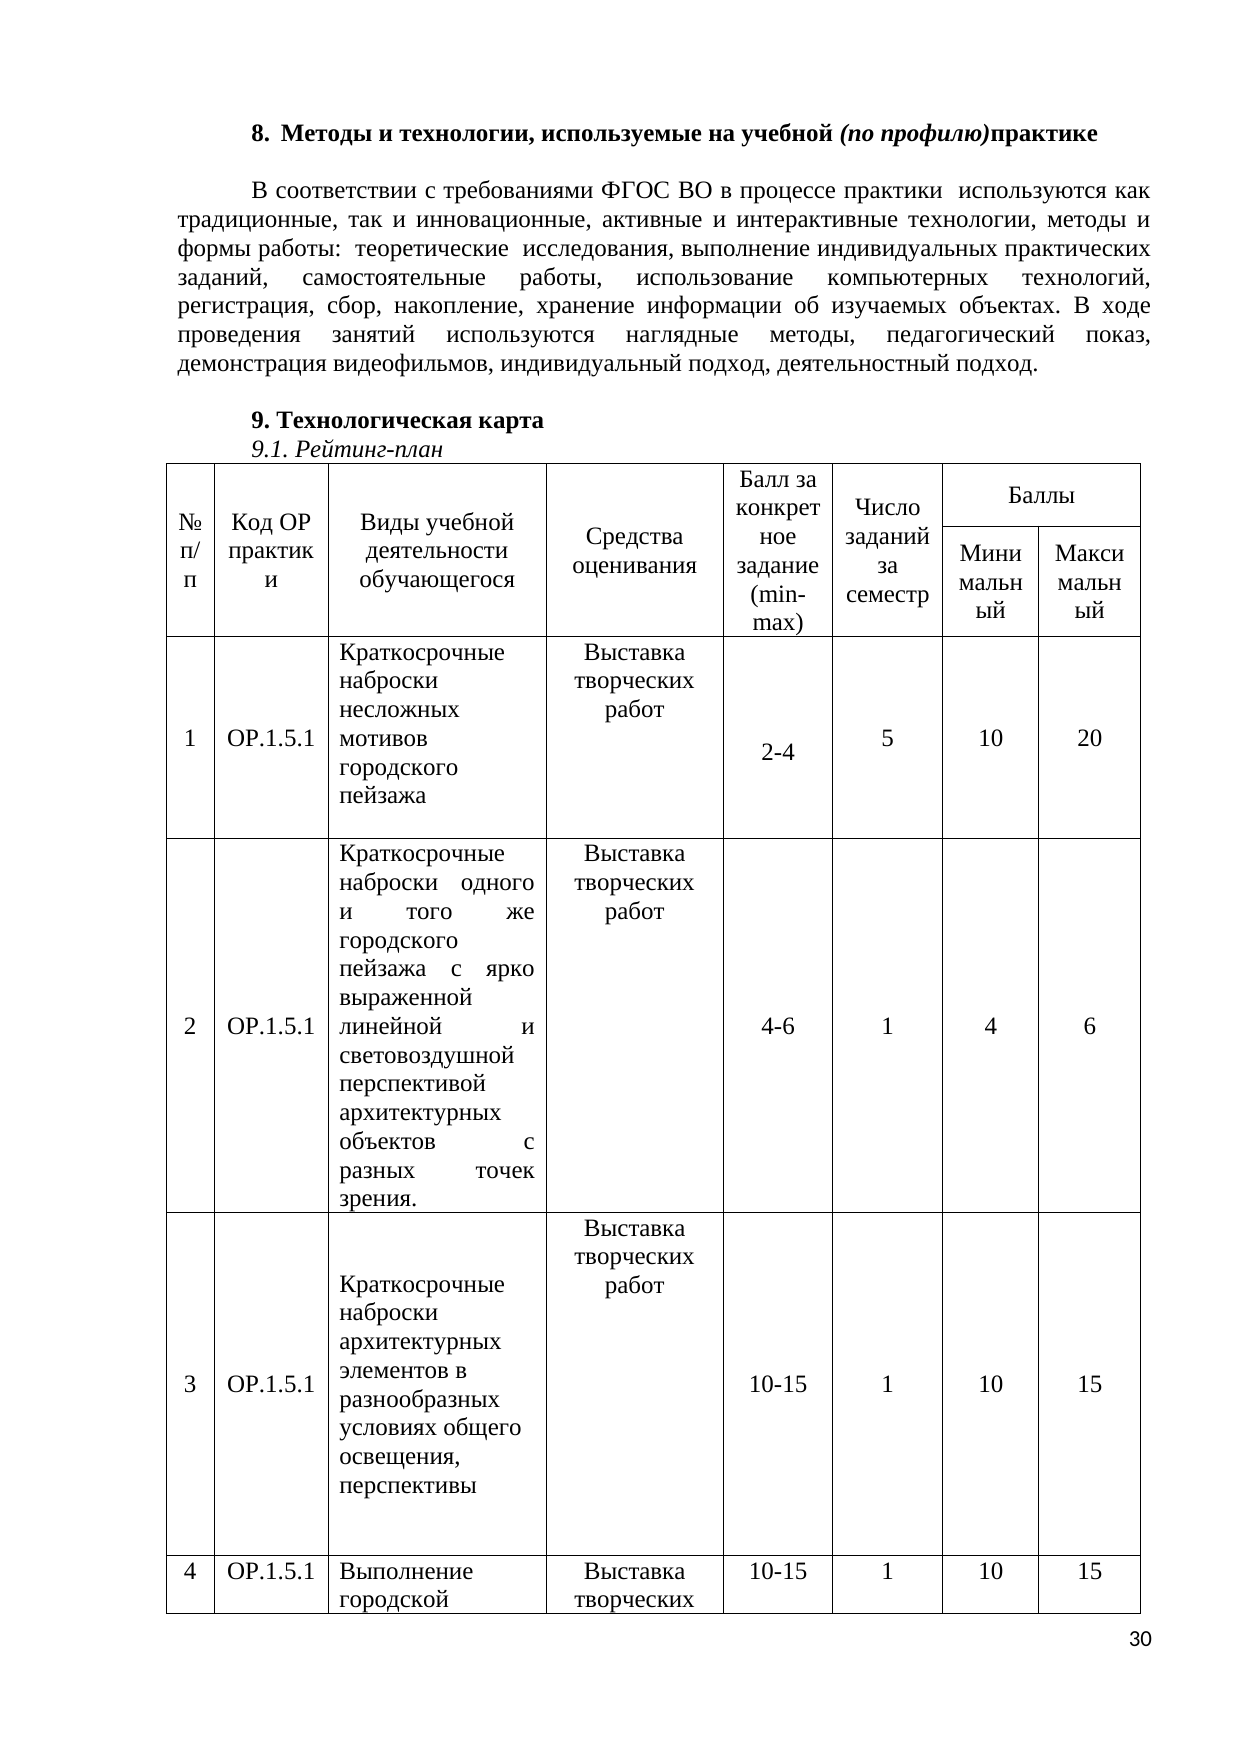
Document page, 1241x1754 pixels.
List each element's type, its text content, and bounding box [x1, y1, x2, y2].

table_cell 2 [167, 839, 214, 1212]
table_cell 4 [943, 839, 1038, 1212]
table_cell 4 [167, 1556, 214, 1613]
text В соответствии с требованиями ФГОС ВО в процессе практики используются как традиционные, так и инновационные, активные и интерактивные технологии, методы и формы работы: теоретические исследования, выполнение индивидуальных практических заданий, самостоятельные работы, использование компьютерных технологий, регистрация, сбор, накопление, хранение информации об изучаемых объектах. В ходе проведения занятий используются наглядные методы, педагогический показ, демонстрация видеофильмов, индивидуальный подход, деятельностный подход. [177, 176, 1152, 377]
table_header Средства оценивания [547, 464, 723, 636]
table_cell ОР.1.5.1 [215, 637, 328, 838]
table_cell 1 [833, 839, 942, 1212]
table_header № п/п [167, 464, 214, 636]
table_cell 10-15 [724, 1213, 832, 1555]
table_cell 15 [1039, 1213, 1140, 1555]
table_cell 15 [1039, 1556, 1140, 1613]
table_cell 2-4 [724, 637, 832, 838]
table_cell 1 [167, 637, 214, 838]
table_cell 1 [833, 1213, 942, 1555]
table_cell Максимальный [1039, 527, 1140, 636]
table_cell 3 [167, 1213, 214, 1555]
table_cell Выставка творческих работ [547, 839, 723, 1212]
table_cell 10-15 [724, 1556, 832, 1613]
table_cell Краткосрочные наброски архитектурных элементов в разнообразных условиях общего освещения, перспективы [329, 1213, 546, 1555]
table_header Виды учебной деятельности обучающегося [329, 464, 546, 636]
table_cell Минимальный [943, 527, 1038, 636]
table_cell 10 [943, 1213, 1038, 1555]
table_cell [547, 1556, 723, 1613]
table_cell 10 [943, 637, 1038, 838]
list Методы и технологии, используемые на учебной (по профилю)практике [177, 118, 1152, 147]
table_cell Выставка творческих работ [547, 637, 723, 838]
table_cell 5 [833, 637, 942, 838]
table_cell ОР.1.5.1 [215, 1556, 328, 1613]
table_cell 1 [833, 1556, 942, 1613]
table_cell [329, 1556, 546, 1613]
table_header Балл за конкретное задание (min-max) [724, 464, 832, 636]
table_header Число заданий за семестр [833, 464, 942, 636]
table_cell Выставка творческих работ [547, 1213, 723, 1555]
table_cell 6 [1039, 839, 1140, 1212]
table_cell 20 [1039, 637, 1140, 838]
table_cell ОР.1.5.1 [215, 839, 328, 1212]
table_cell ОР.1.5.1 [215, 1213, 328, 1555]
text 9. Технологическая карта [177, 406, 1152, 434]
table_cell Краткосрочные наброски одного и того же городского пейзажа с ярко выраженной линейной и световоздушной перспективой архитектурных объектов с разных точек зрения. [329, 839, 546, 1212]
table_header Код ОР практики [215, 464, 328, 636]
table_cell Краткосрочные наброски несложных мотивов городского пейзажа [329, 637, 546, 838]
table_cell 10 [943, 1556, 1038, 1613]
table_header Баллы [943, 464, 1140, 526]
text 9.1. Рейтинг-план [177, 434, 1152, 463]
table_cell 4-6 [724, 839, 832, 1212]
